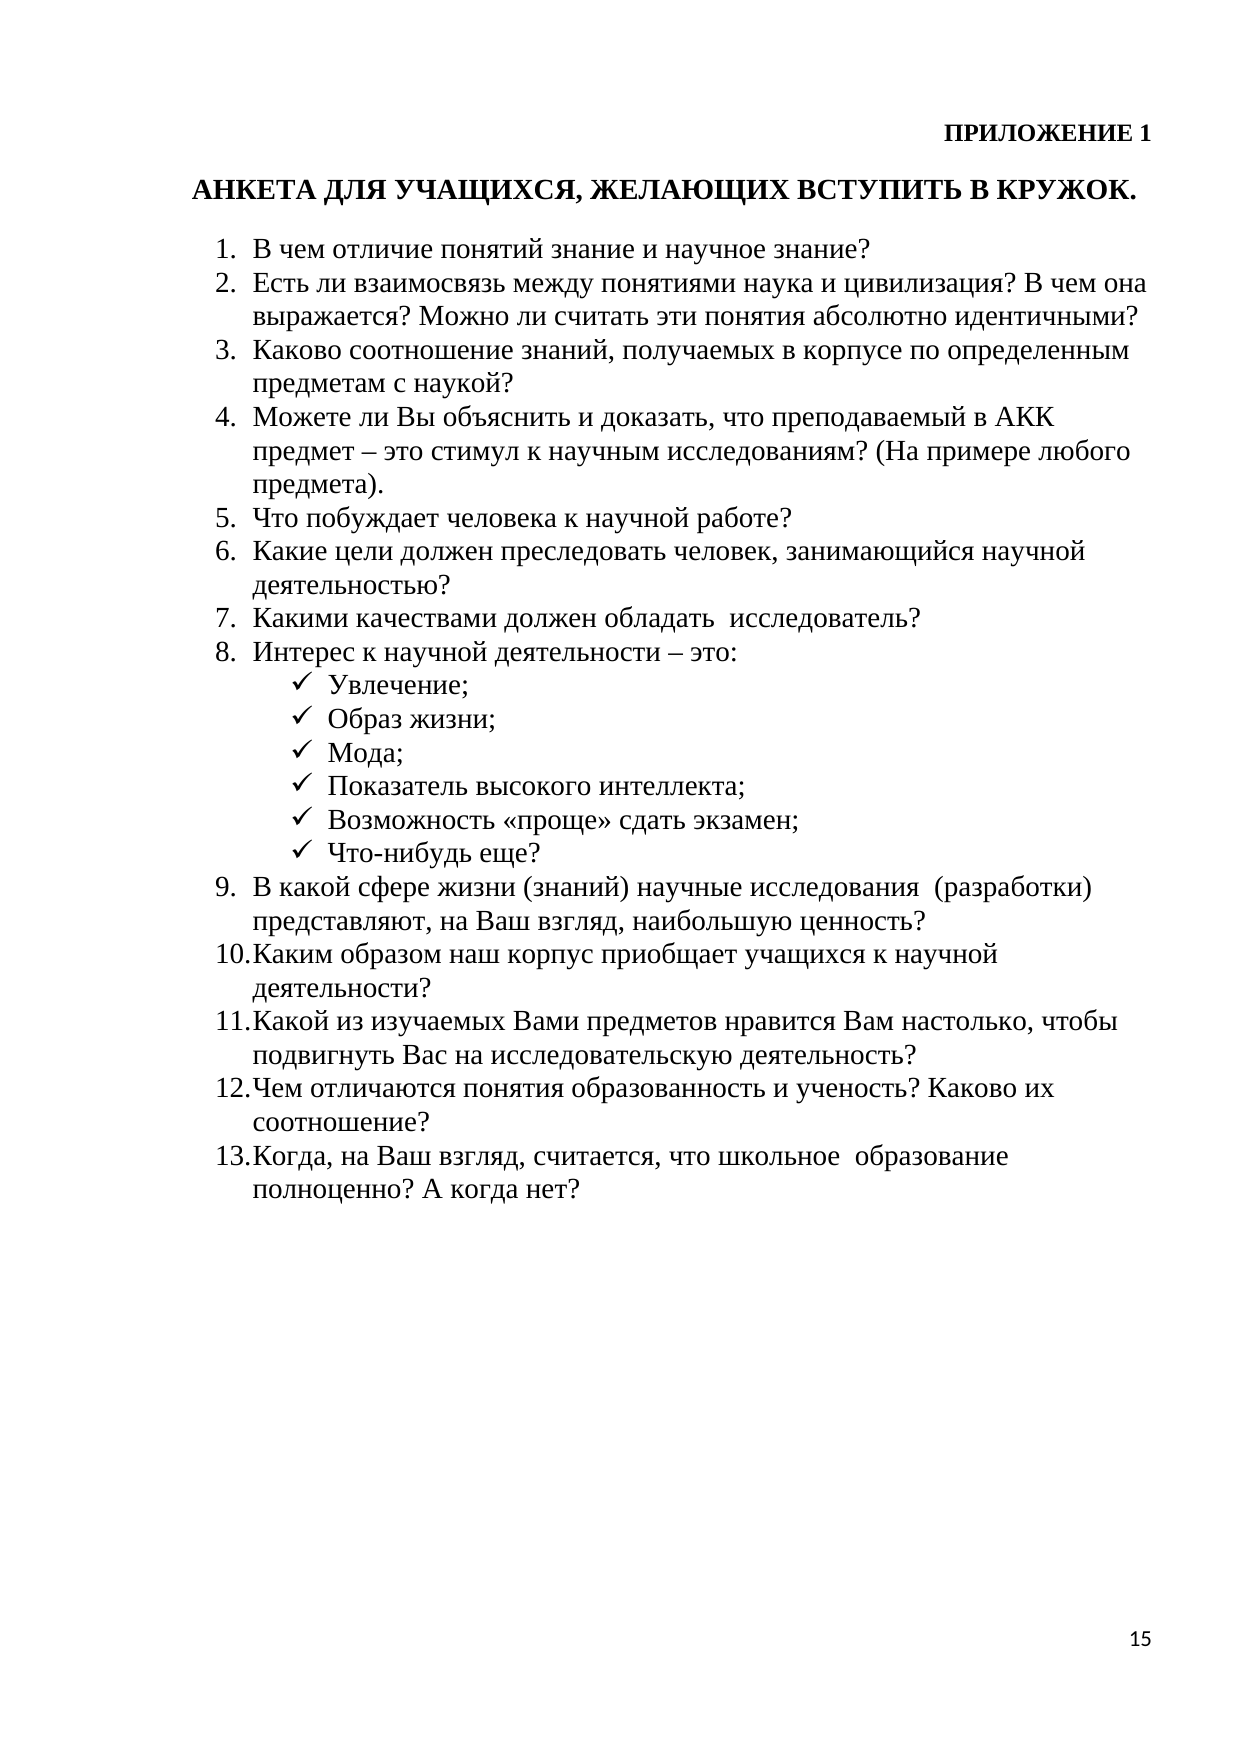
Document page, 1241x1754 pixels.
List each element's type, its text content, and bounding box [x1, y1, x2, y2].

list Мода; [290, 735, 1152, 768]
list В какой сфере жизни (знаний) научные исследования (разработки) представляют, на Ваш взгляд, наибольшую ценность? [215, 869, 1152, 936]
list Увлечение; [290, 667, 1152, 701]
text АНКЕТА ДЛЯ УЧАЩИХСЯ, ЖЕЛАЮЩИХ ВСТУПИТЬ В КРУЖОК. [177, 172, 1152, 206]
list В чем отличие понятий знание и научное знание? [215, 231, 1152, 265]
list Каким образом наш корпус приобщает учащихся к научной деятельности? [215, 936, 1152, 1003]
list Когда, на Ваш взгляд, считается, что школьное образование полноценно? А когда нет? [215, 1138, 1152, 1205]
list Возможность «проще» сдать экзамен; [290, 802, 1152, 836]
list Интерес к научной деятельности – это: [215, 634, 1152, 667]
text ПРИЛОЖЕНИЕ 1 [177, 118, 1152, 147]
list Что-нибудь еще? [290, 836, 1152, 869]
list Можете ли Вы объяснить и доказать, что преподаваемый в АКК предмет – это стимул к научным исследованиям? (На примере любого предмета). [215, 399, 1152, 500]
list Какой из изучаемых Вами предметов нравится Вам настолько, чтобы подвигнуть Вас на исследовательскую деятельность? [215, 1003, 1152, 1071]
list Образ жизни; [290, 701, 1152, 735]
list Есть ли взаимосвязь между понятиями наука и цивилизация? В чем она выражается? Можно ли считать эти понятия абсолютно идентичными? [215, 265, 1152, 332]
list Каково соотношение знаний, получаемых в корпусе по определенным предметам с наукой? [215, 332, 1152, 399]
list Показатель высокого интеллекта; [290, 768, 1152, 802]
list Что побуждает человека к научной работе? [215, 500, 1152, 533]
list Какими качествами должен обладать исследователь? [215, 600, 1152, 634]
list Чем отличаются понятия образованность и ученость? Каково их соотношение? [215, 1071, 1152, 1138]
list Какие цели должен преследовать человек, занимающийся научной деятельностью? [215, 533, 1152, 600]
